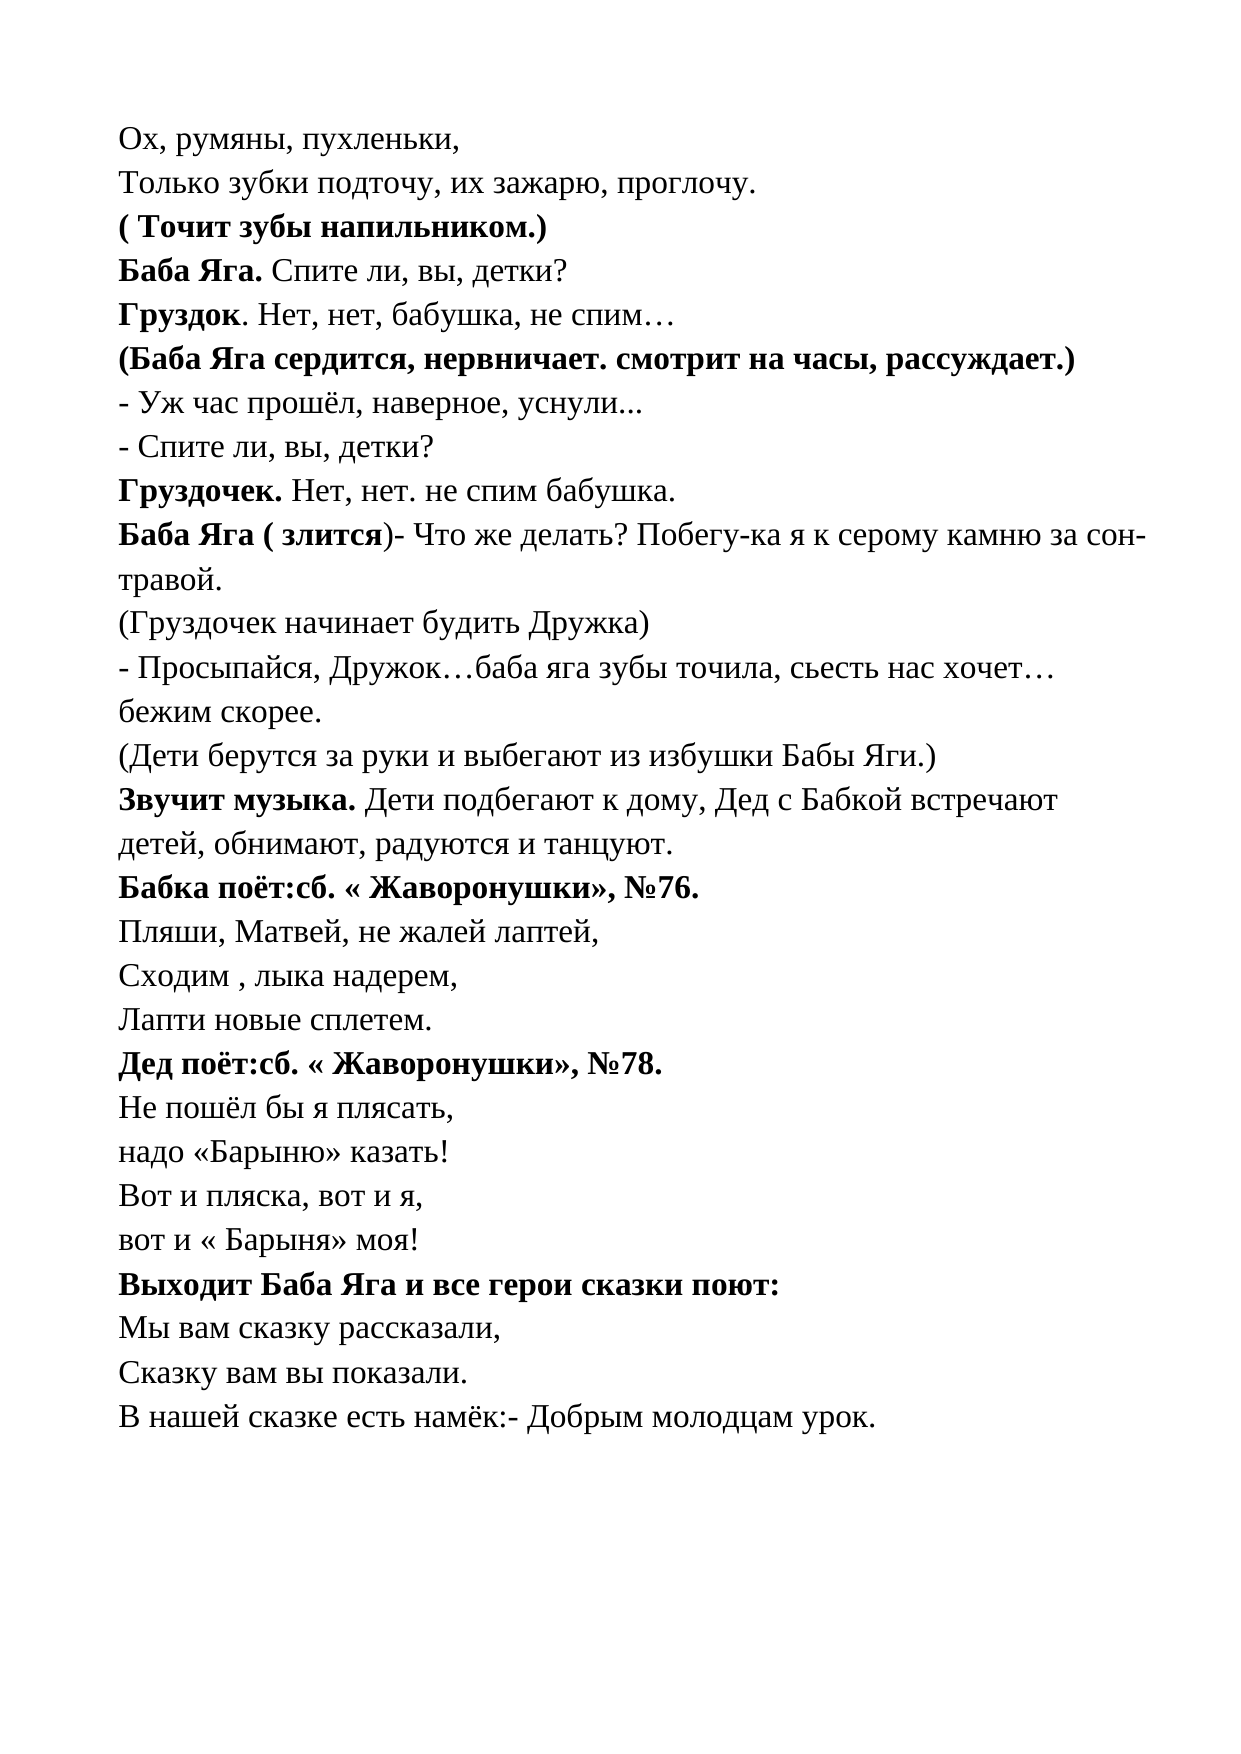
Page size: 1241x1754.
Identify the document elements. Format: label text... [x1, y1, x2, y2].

text Баба Яга ( злится)- Что же делать? Побегу-ка я к серому камню за сон- травой. [118, 515, 1152, 597]
text Лапти новые сплетем. [118, 999, 1152, 1038]
text Ох, румяны, пухленьки, [118, 118, 1152, 156]
text - Спите ли, вы, детки? [118, 427, 1152, 465]
text Сходим , лыка надерем, [118, 955, 1152, 994]
text надо «Барыню» казать! [118, 1132, 1152, 1170]
text бежим скорее. [118, 691, 1152, 729]
text Мы вам сказку рассказали, [118, 1308, 1152, 1346]
text Груздок. Нет, нет, бабушка, не спим… [118, 294, 1152, 333]
text - Просыпайся, Дружок…баба яга зубы точила, сьесть нас хочет… [118, 647, 1152, 685]
text Баба Яга. Спите ли, вы, детки? [118, 250, 1152, 289]
text вот и « Барыня» моя! [118, 1220, 1152, 1258]
text Бабка поёт:сб. « Жаворонушки», №76. [118, 867, 1152, 906]
text Выходит Баба Яга и все герои сказки поют: [118, 1264, 1152, 1302]
text Пляши, Матвей, не жалей лаптей, [118, 911, 1152, 949]
text (Дети берутся за руки и выбегают из избушки Бабы Яги.) [118, 735, 1152, 773]
text Вот и пляска, вот и я, [118, 1176, 1152, 1214]
text Только зубки подточу, их зажарю, проглочу. [118, 162, 1152, 201]
text В нашей сказке есть намёк:- Добрым молодцам урок. [118, 1396, 1152, 1434]
text (Груздочек начинает будить Дружка) [118, 603, 1152, 641]
text ( Точит зубы напильником.) [118, 206, 1152, 244]
text Сказку вам вы показали. [118, 1352, 1152, 1390]
text Груздочек. Нет, нет. не спим бабушка. [118, 471, 1152, 509]
text Звучит музыка. Дети подбегают к дому, Дед с Бабкой встречают детей, обнимают, радуются и танцуют. [118, 779, 1152, 861]
text (Баба Яга сердится, нервничает. смотрит на часы, рассуждает.) [118, 338, 1152, 377]
text Дед поёт:сб. « Жаворонушки», №78. [118, 1043, 1152, 1082]
text Не пошёл бы я плясать, [118, 1087, 1152, 1126]
text - Уж час прошёл, наверное, уснули... [118, 382, 1152, 421]
